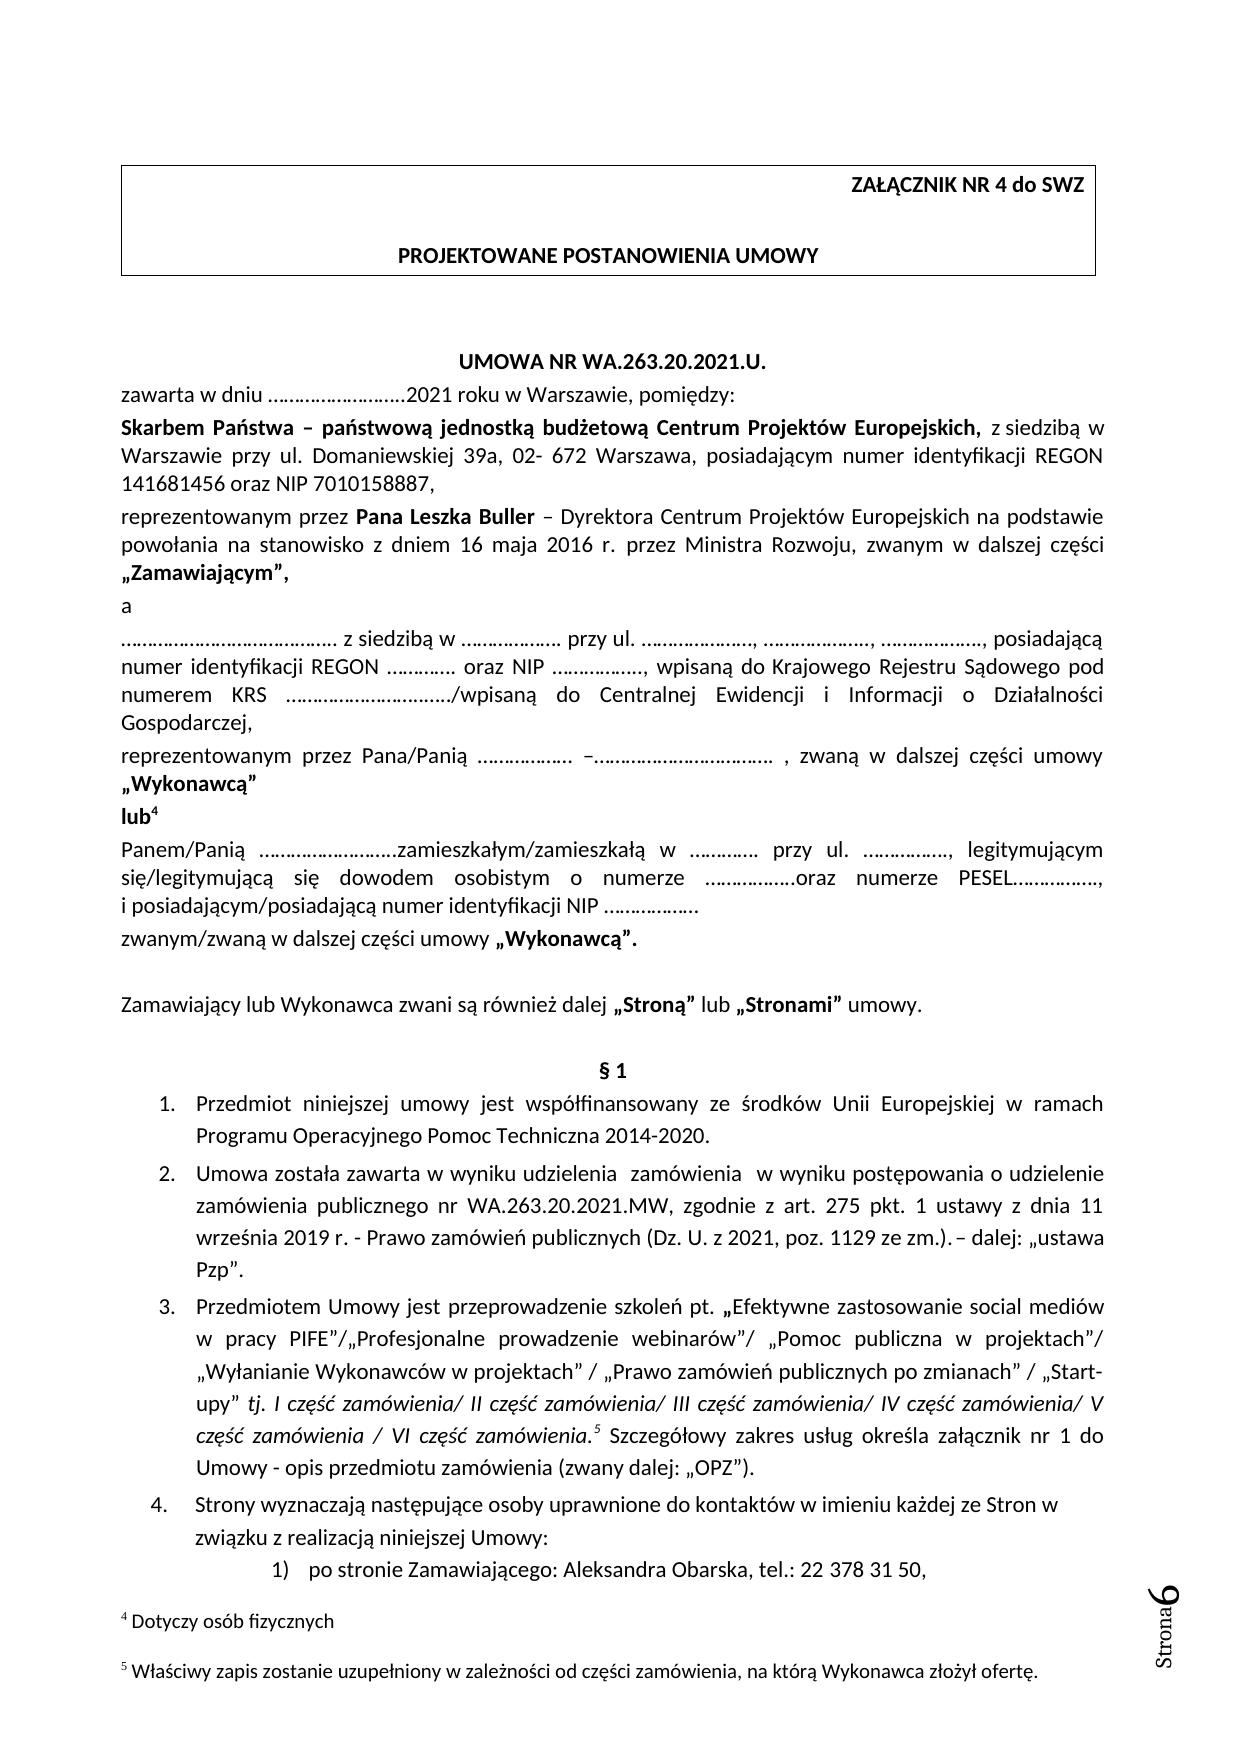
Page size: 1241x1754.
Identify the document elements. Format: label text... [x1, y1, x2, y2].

list Przedmiot niniejszej umowy jest współfinansowany ze środków Unii Europejskiej w ramach Programu Operacyjnego Pomoc Techniczna 2014-2020. [158, 1089, 1105, 1149]
list Przedmiotem Umowy jest przeprowadzenie szkoleń pt. „Efektywne zastosowanie social mediów w pracy PIFE”/„Profesjonalne prowadzenie webinarów”/ „Pomoc publiczna w projektach”/ „Wyłanianie Wykonawców w projektach” / „Prawo zamówień publicznych po zmianach” / „Start-upy” tj. I część zamówienia/ II część zamówienia/ III część zamówienia/ IV część zamówienia/ V część zamówienia / VI część zamówienia. Szczegółowy zakres usług określa załącznik nr 1 do Umowy - opis przedmiotu zamówienia (zwany dalej: „OPZ”). [158, 1292, 1105, 1481]
text UMOWA NR WA.263.20.2021.U. [121, 347, 1105, 375]
list Umowa została zawarta w wyniku udzielenia zamówienia w wyniku postępowania o udzielenie zamówienia publicznego nr WA.263.20.2021.MW, zgodnie z art. 275 pkt. 1 ustawy z dnia 11 września 2019 r. - Prawo zamówień publicznych (Dz. U. z 2021, poz. 1129 ze zm.).– dalej: „ustawa Pzp”. [158, 1159, 1105, 1283]
text reprezentowanym przez Pana Leszka Buller – Dyrektora Centrum Projektów Europejskich na podstawie powołania na stanowisko z dniem 16 maja 2016 r. przez Ministra Rozwoju, zwanym w dalszej części „Zamawiającym”, [121, 502, 1105, 586]
list Strony wyznaczają następujące osoby uprawnione do kontaktów w imieniu każdej ze Stron w związku z realizacją niniejszej Umowy: [150, 1491, 1105, 1551]
text ………………………………….. z siedzibą w ………………. przy ul. …………………, ……………….., ………………., posiadającą numer identyfikacji REGON …………. oraz NIP …………….., wpisaną do Krajowego Rejestru Sądowego pod numerem KRS ……………………..…../wpisaną do Centralnej Ewidencji i Informacji o Działalności Gospodarczej, [121, 624, 1105, 736]
text Panem/Panią ……………………..zamieszkałym/zamieszkałą w …………. przy ul. ……………., legitymującym się/legitymującą się dowodem osobistym o numerze ……………..oraz numerze PESEL……………., i posiadającym/posiadającą numer identyfikacji NIP ……………… [121, 835, 1105, 919]
text § 1 [121, 1056, 1105, 1084]
table_cell PROJEKTOWANE POSTANOWIENIA UMOWY [122, 237, 1095, 275]
text zwanym/zwaną w dalszej części umowy „Wykonawcą”. [121, 924, 1105, 952]
text reprezentowanym przez Pana/Panią ……………… –……………………………. , zwaną w dalszej części umowy „Wykonawcą” [121, 741, 1105, 797]
text zawarta w dniu ……………………..2021 roku w Warszawie, pomiędzy: [121, 380, 1105, 408]
table_header ZAŁĄCZNIK NR 4 do SWZ [122, 166, 1095, 237]
text Zamawiający lub Wykonawca zwani są również dalej „Stroną” lub „Stronami” umowy. [121, 990, 1105, 1018]
text lub [121, 802, 1105, 830]
list po stronie Zamawiającego: Aleksandra Obarska, tel.: 22 378 31 50, [271, 1555, 1105, 1583]
text a [121, 591, 1105, 619]
text Skarbem Państwa – państwową jednostką budżetową Centrum Projektów Europejskich, z siedzibą w Warszawie przy ul. Domaniewskiej 39a, 02- 672 Warszawa, posiadającym numer identyfikacji REGON 141681456 oraz NIP 7010158887, [121, 413, 1105, 497]
